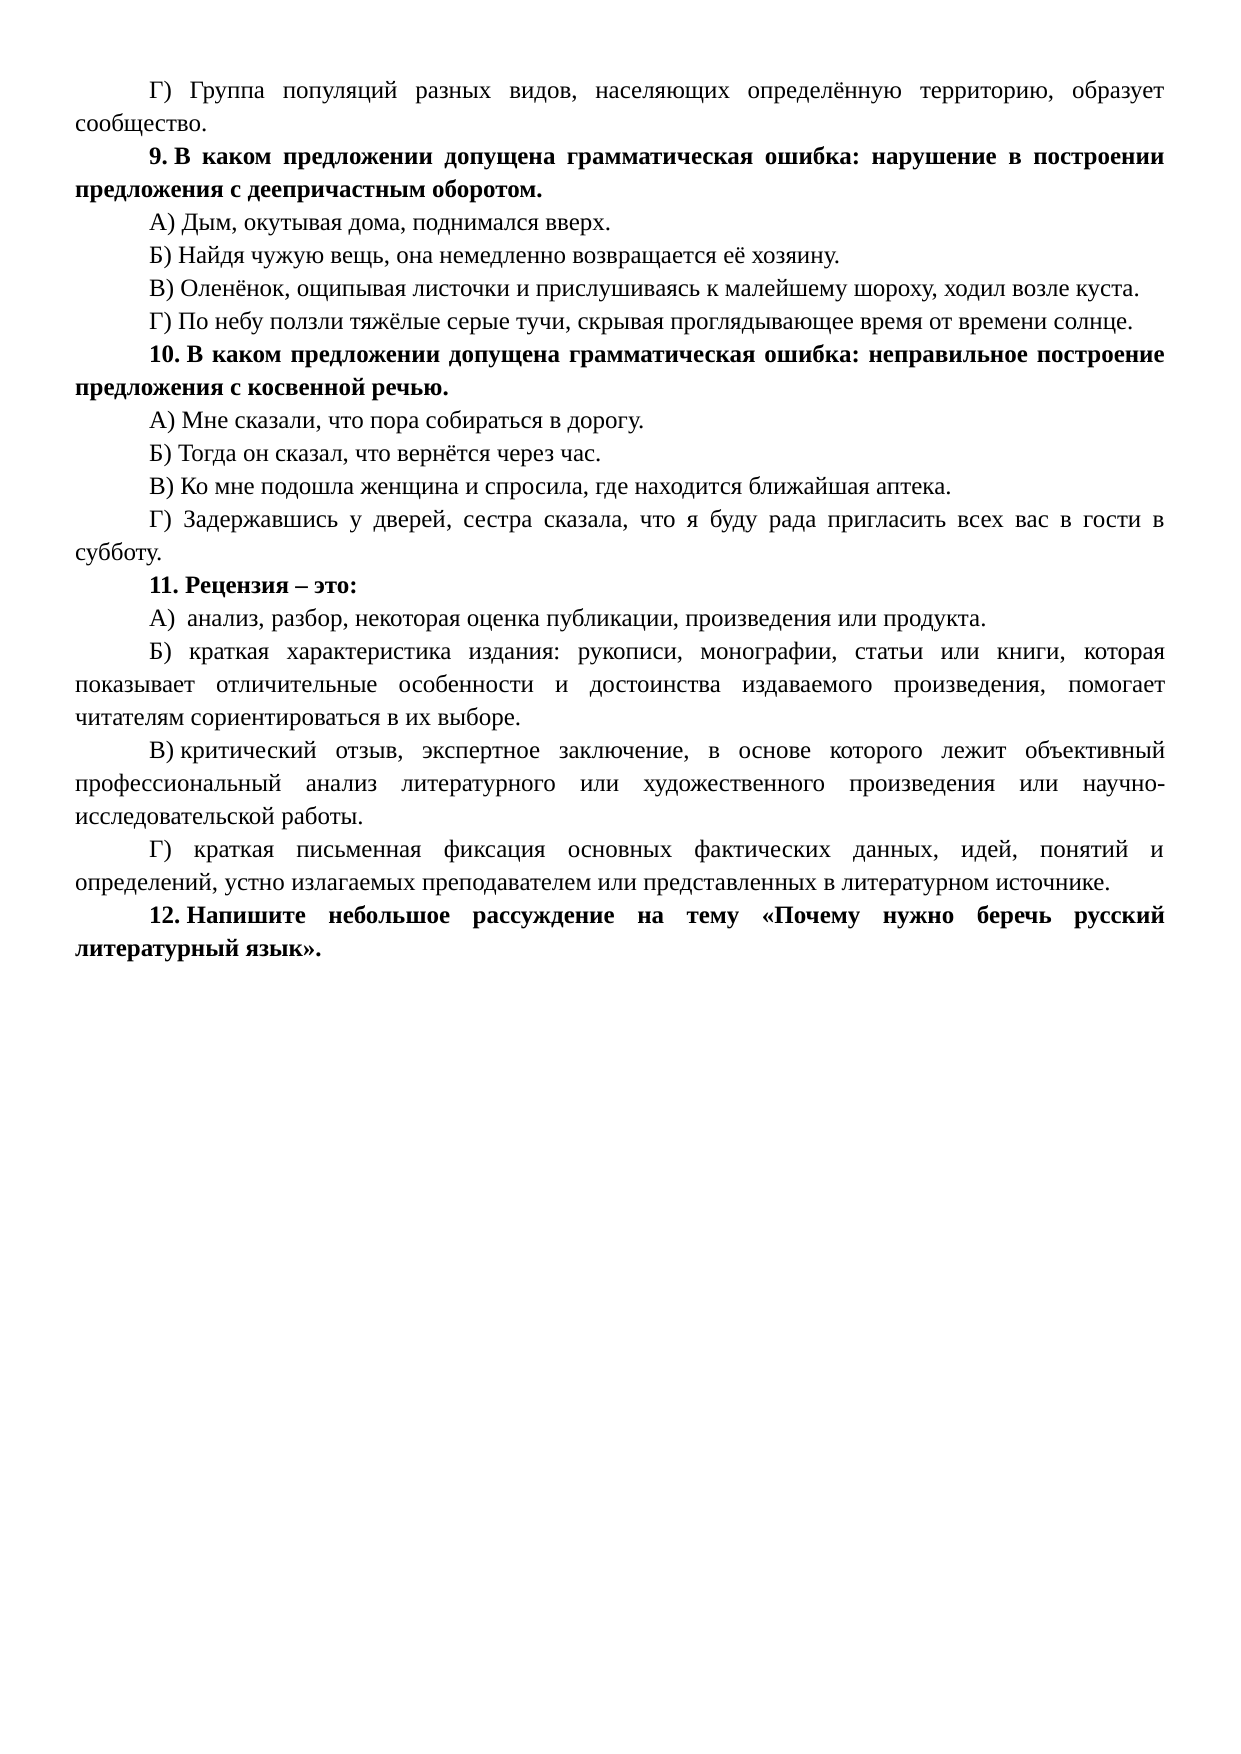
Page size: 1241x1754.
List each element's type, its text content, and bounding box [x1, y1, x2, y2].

text Б) Найдя чужую вещь, она немедленно возвращается её хозяину. [75, 240, 1165, 269]
text В) Ко мне подошла женщина и спросила, где находится ближайшая аптека. [75, 471, 1165, 500]
text Б) краткая характеристика издания: рукописи, монографии, статьи или книги, которая показывает отличительные особенности и достоинства издаваемого произведения, помогает читателям сориентироваться в их выборе. [75, 636, 1165, 731]
text В) критический отзыв, экспертное заключение, в основе которого лежит объективный профессиональный анализ литературного или художественного произведения или научно-исследовательской работы. [75, 735, 1165, 830]
text 11. Рецензия – это: [75, 570, 1165, 599]
text 9. В каком предложении допущена грамматическая ошибка: нарушение в построении предложения с деепричастным оборотом. [75, 141, 1165, 203]
text Г) Задержавшись у дверей, сестра сказала, что я буду рада пригласить всех вас в гости в субботу. [75, 504, 1165, 566]
text А) анализ, разбор, некоторая оценка публикации, произведения или продукта. [75, 603, 1165, 632]
text Б) Тогда он сказал, что вернётся через час. [75, 438, 1165, 467]
text Г) По небу ползли тяжёлые серые тучи, скрывая проглядывающее время от времени солнце. [75, 306, 1165, 335]
text А) Мне сказали, что пора собираться в дорогу. [75, 405, 1165, 434]
text Г) Группа популяций разных видов, населяющих определённую территорию, образует сообщество. [75, 75, 1165, 137]
text 10. В каком предложении допущена грамматическая ошибка: неправильное построение предложения с косвенной речью. [75, 339, 1165, 401]
text Г) краткая письменная фиксация основных фактических данных, идей, понятий и определений, устно излагаемых преподавателем или представленных в литературном источнике. [75, 834, 1165, 896]
text 12. Напишите небольшое рассуждение на тему «Почему нужно беречь русский литературный язык». [75, 901, 1165, 962]
text В) Оленёнок, ощипывая листочки и прислушиваясь к малейшему шороху, ходил возле куста. [75, 273, 1165, 302]
text А) Дым, окутывая дома, поднимался вверх. [75, 207, 1165, 236]
